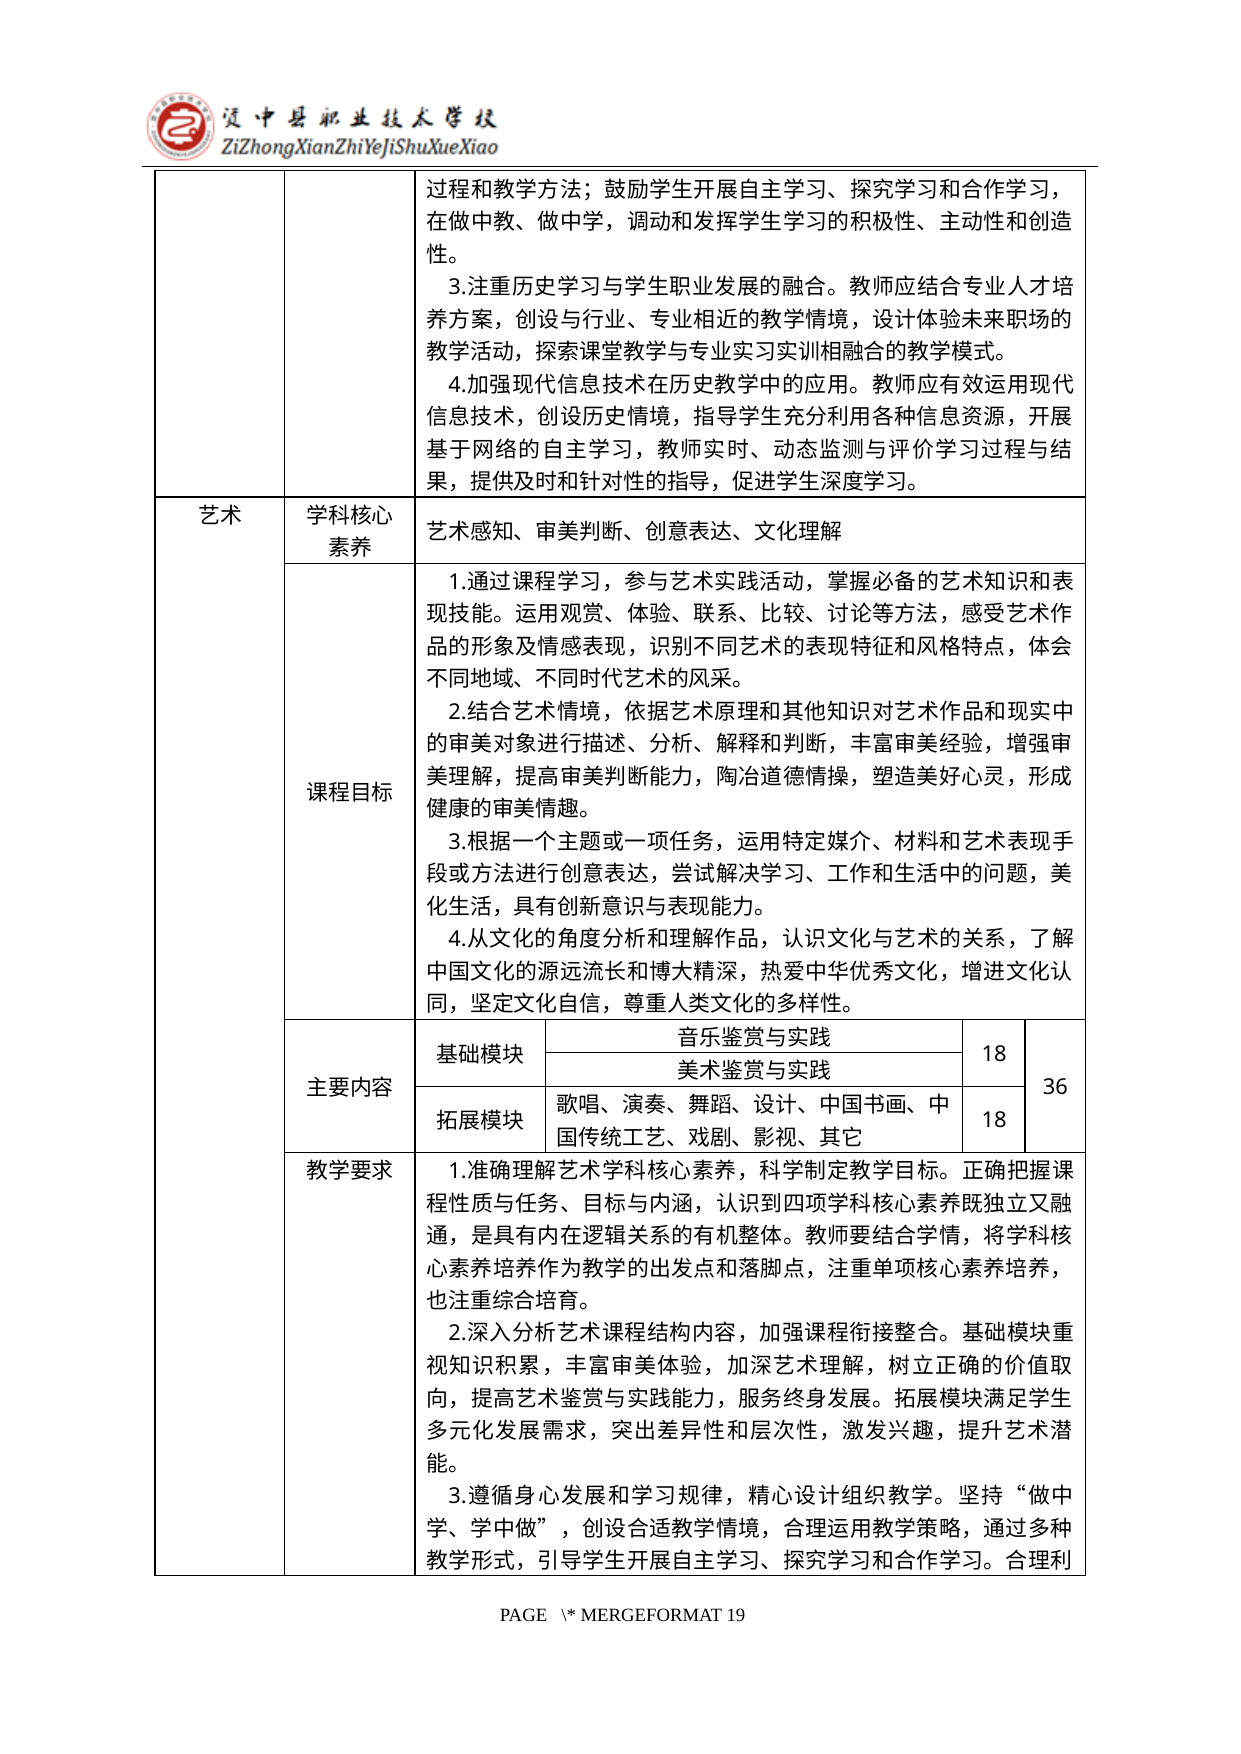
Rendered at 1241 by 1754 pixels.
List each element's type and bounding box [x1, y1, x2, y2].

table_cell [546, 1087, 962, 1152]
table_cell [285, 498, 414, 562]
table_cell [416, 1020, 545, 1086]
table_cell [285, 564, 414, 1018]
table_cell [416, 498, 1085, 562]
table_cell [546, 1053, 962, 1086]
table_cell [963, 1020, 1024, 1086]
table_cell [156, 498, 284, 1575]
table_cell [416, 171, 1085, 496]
picture [141, 88, 505, 164]
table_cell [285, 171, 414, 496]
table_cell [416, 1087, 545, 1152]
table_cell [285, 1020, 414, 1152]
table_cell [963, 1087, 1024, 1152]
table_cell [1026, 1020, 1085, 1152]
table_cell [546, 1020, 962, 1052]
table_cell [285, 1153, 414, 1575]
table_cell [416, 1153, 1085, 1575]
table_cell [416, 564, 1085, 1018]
